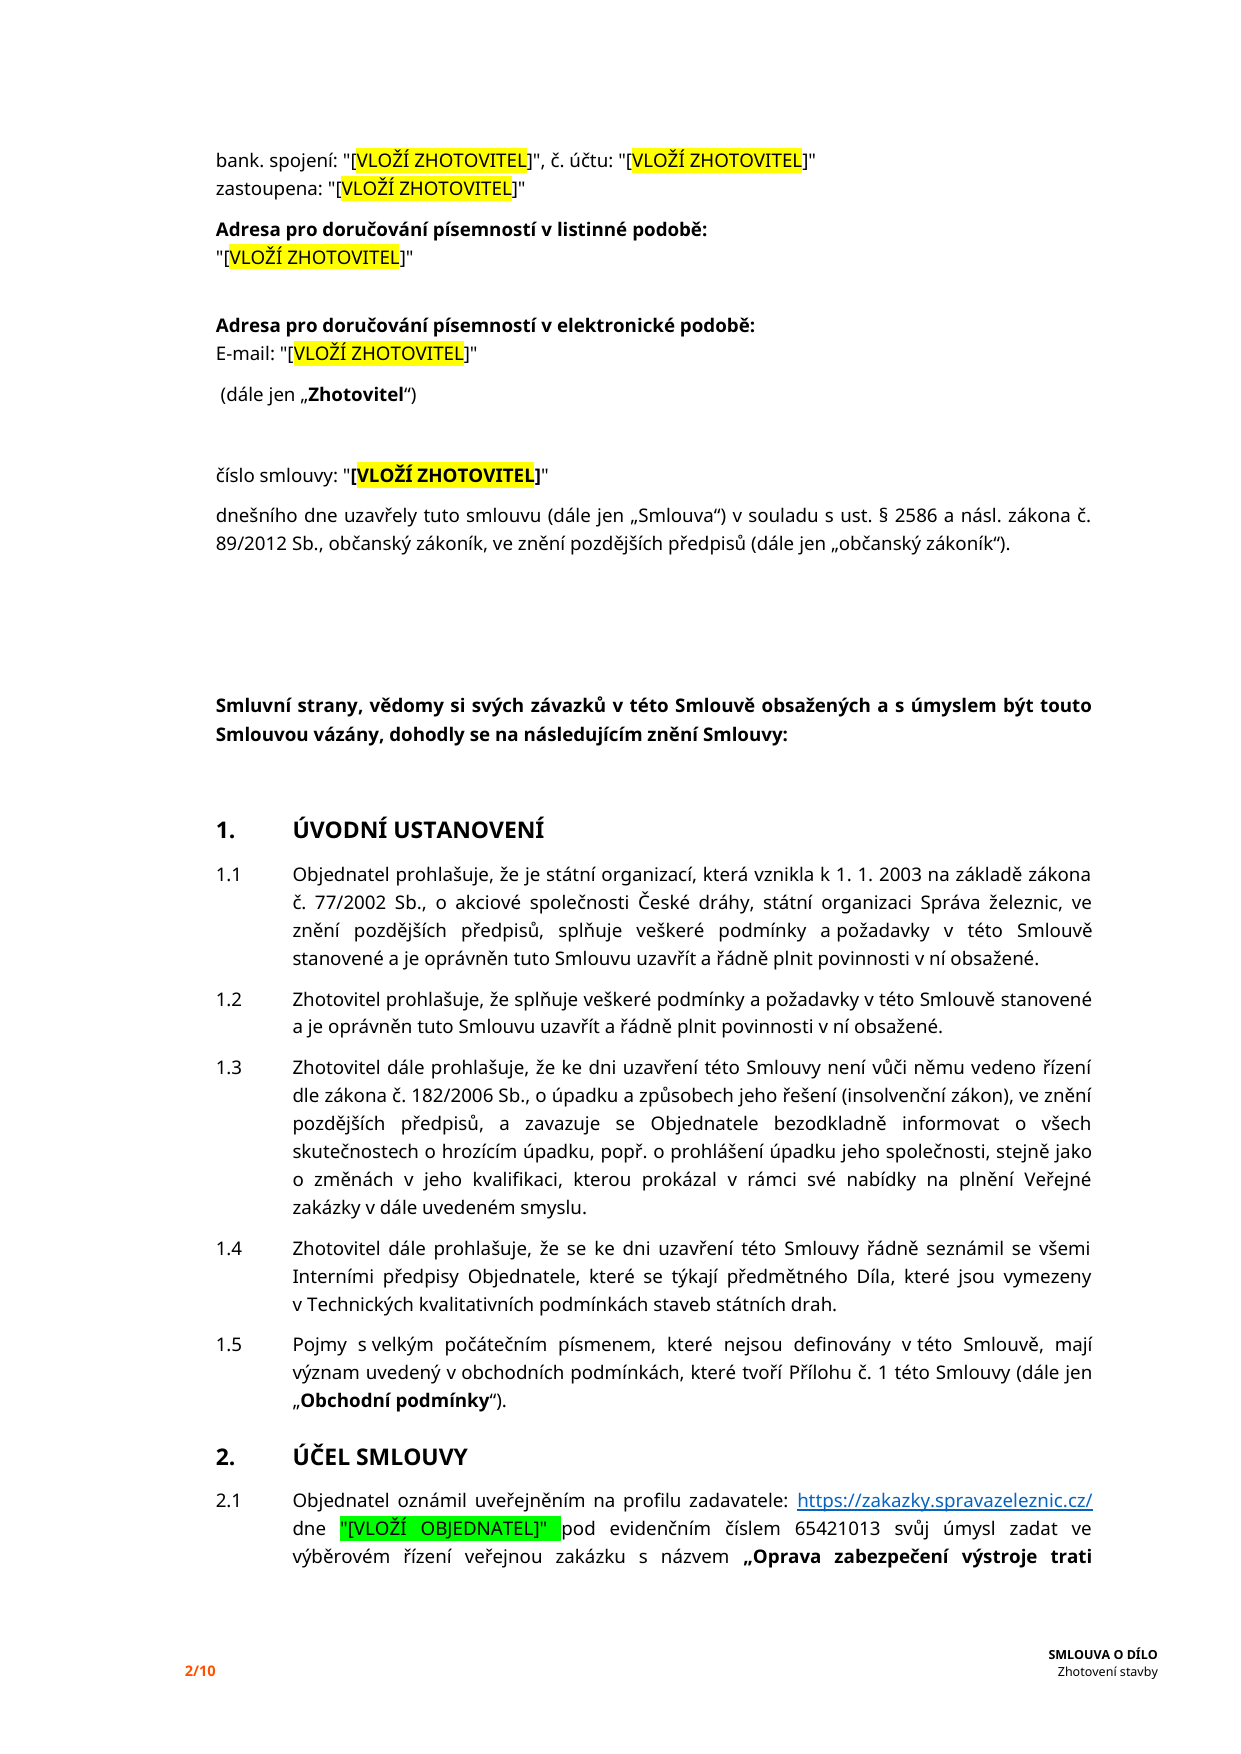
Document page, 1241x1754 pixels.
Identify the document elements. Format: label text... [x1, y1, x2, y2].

text "[VLOŽÍ ZHOTOVITEL]" [399, 244, 1093, 269]
text bank. spojení: "[VLOŽÍ ZHOTOVITEL]", č. účtu: "[VLOŽÍ ZHOTOVITEL]" [216, 147, 1093, 173]
text Adresa pro doručování písemností v elektronické podobě: [216, 313, 1093, 338]
text Pojmy s velkým počátečním písmenem, které nejsou definovány v této Smlouvě, mají význam uvedený v obchodních podmínkách, které tvoří Přílohu č. 1 této Smlouvy (dále jen „Obchodní podmínky“). [216, 1332, 1093, 1413]
text Adresa pro doručování písemností v listinné podobě: [216, 216, 1093, 242]
text E-mail: "[VLOŽÍ ZHOTOVITEL]" [216, 341, 294, 366]
text Zhotovitel dále prohlašuje, že ke dni uzavření této Smlouvy není vůči němu vedeno řízení dle zákona č. 182/2006 Sb., o úpadku a způsobech jeho řešení (insolvenční zákon), ve znění pozdějších předpisů, a zavazuje se Objednatele bezodkladně informovat o všech skutečnostech o hrozícím úpadku, popř. o prohlášení úpadku jeho společnosti, stejně jako o změnách v jeho kvalifikaci, kterou prokázal v rámci své nabídky na plnění Veřejné zakázky v dále uvedeném smyslu. [216, 1054, 1093, 1220]
text dnešního dne uzavřely tuto smlouvu (dále jen „Smlouva“) v souladu s ust. § 2586 a násl. zákona č. 89/2012 Sb., občanský zákoník, ve znění pozdějších předpisů (dále jen „občanský zákoník“). [216, 503, 1093, 556]
text ÚVODNÍ USTANOVENÍ [216, 814, 1093, 846]
text E-mail: "[VLOŽÍ ZHOTOVITEL]" [464, 341, 1093, 366]
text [216, 1487, 1093, 1569]
text ÚČEL SMLOUVY [216, 1441, 1093, 1472]
text Zhotovitel prohlašuje, že splňuje veškeré podmínky a požadavky v této Smlouvě stanovené a je oprávněn tuto Smlouvu uzavřít a řádně plnit povinnosti v ní obsažené. [216, 986, 1093, 1039]
text číslo smlouvy: "[VLOŽÍ ZHOTOVITEL]" [216, 462, 357, 488]
text Objednatel prohlašuje, že je státní organizací, která vznikla k 1. 1. 2003 na základě zákona č. 77/2002 Sb., o akciové společnosti České dráhy, státní organizaci Správa železnic, ve znění pozdějších předpisů, splňuje veškeré podmínky a požadavky v této Smlouvě stanovené a je oprávněn tuto Smlouvu uzavřít a řádně plnit povinnosti v ní obsažené. [216, 861, 1093, 971]
text Zhotovitel dále prohlašuje, že se ke dni uzavření této Smlouvy řádně seznámil se všemi Interními předpisy Objednatele, které se týkají předmětného Díla, které jsou vymezeny v Technických kvalitativních podmínkách staveb státních drah. [216, 1235, 1093, 1317]
text Smluvní strany, vědomy si svých závazků v této Smlouvě obsažených a s úmyslem být touto Smlouvou vázány, dohodly se na následujícím znění Smlouvy: [216, 693, 1093, 746]
text číslo smlouvy: "[VLOŽÍ ZHOTOVITEL]" [534, 462, 1093, 488]
text (dále jen „Zhotovitel“) [216, 381, 1093, 407]
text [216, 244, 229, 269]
text zastoupena: "[VLOŽÍ ZHOTOVITEL]" [216, 176, 341, 201]
text zastoupena: "[VLOŽÍ ZHOTOVITEL]" [512, 176, 1093, 201]
